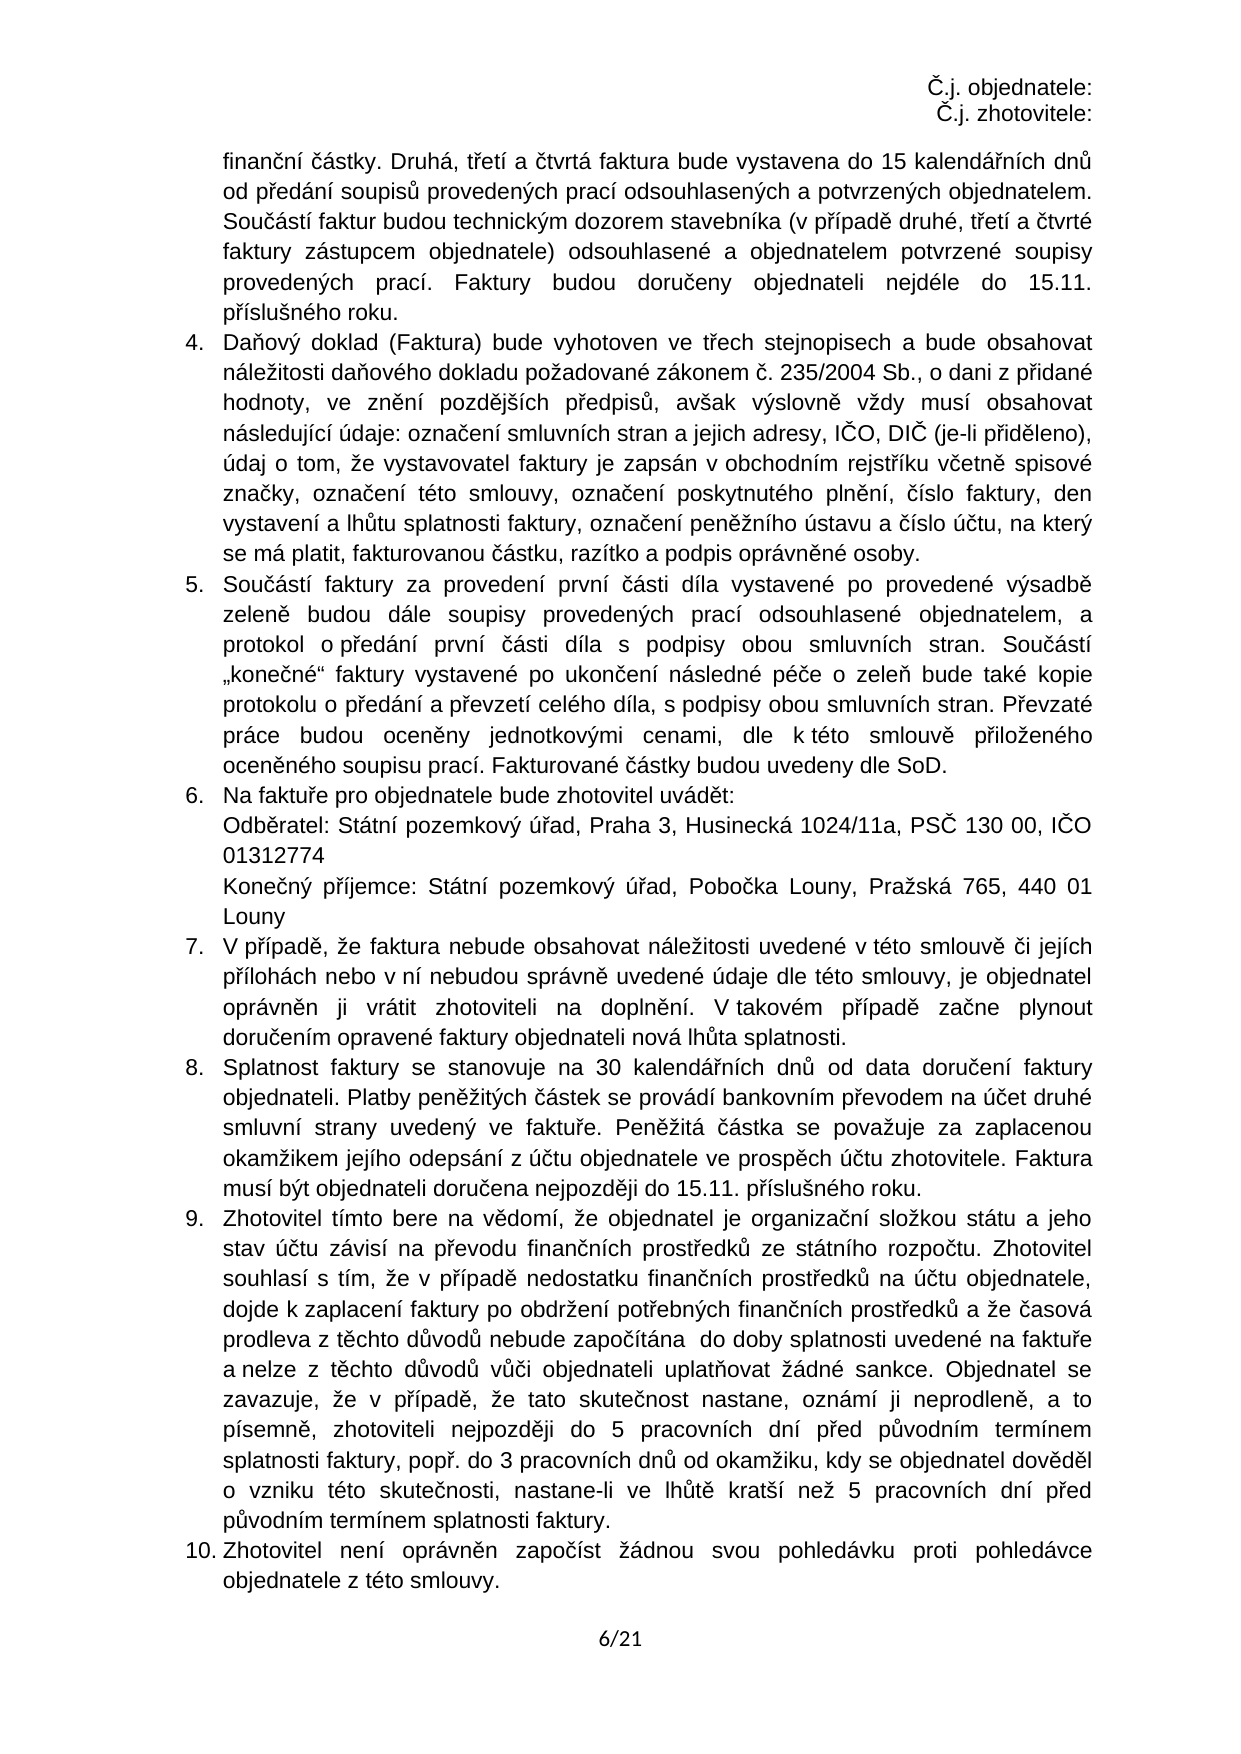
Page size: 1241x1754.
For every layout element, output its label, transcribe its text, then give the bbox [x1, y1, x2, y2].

list Konečný příjemce: Státní pozemkový úřad, Pobočka Louny, Pražská 765, 440 01 Louny [223, 873, 1093, 929]
list Zhotovitel tímto bere na vědomí, že objednatel je organizační složkou státu a jeho stav účtu závisí na převodu finančních prostředků ze státního rozpočtu. Zhotovitel souhlasí s tím, že v případě nedostatku finančních prostředků na účtu objednatele, dojde k zaplacení faktury po obdržení potřebných finančních prostředků a že časová prodleva z těchto důvodů nebude započítána do doby splatnosti uvedené na faktuře a nelze z těchto důvodů vůči objednateli uplatňovat žádné sankce. Objednatel se zavazuje, že v případě, že tato skutečnost nastane, oznámí ji neprodleně, a to písemně, zhotoviteli nejpozději do 5 pracovních dní před původním termínem splatnosti faktury, popř. do 3 pracovních dnů od okamžiku, kdy se objednatel dověděl o vzniku této skutečnosti, nastane-li ve lhůtě kratší než 5 pracovních dní před původním termínem splatnosti faktury. [185, 1205, 1093, 1533]
list Na faktuře pro objednatele bude zhotovitel uvádět: [185, 782, 1093, 808]
list Zhotovitel není oprávněn započíst žádnou svou pohledávku proti pohledávce objednatele z této smlouvy. [185, 1537, 1093, 1594]
list Daňový doklad (Faktura) bude vyhotoven ve třech stejnopisech a bude obsahovat náležitosti daňového dokladu požadované zákonem č. 235/2004 Sb., o dani z přidané hodnoty, ve znění pozdějších předpisů, avšak výslovně vždy musí obsahovat následující údaje: označení smluvních stran a jejich adresy, IČO, DIČ (je-li přiděleno), údaj o tom, že vystavovatel faktury je zapsán v obchodním rejstříku včetně spisové značky, označení této smlouvy, označení poskytnutého plnění, číslo faktury, den vystavení a lhůtu splatnosti faktury, označení peněžního ústavu a číslo účtu, na který se má platit, fakturovanou částku, razítko a podpis oprávněné osoby. [185, 329, 1093, 567]
list Součástí faktury za provedení první části díla vystavené po provedené výsadbě zeleně budou dále soupisy provedených prací odsouhlasené objednatelem, a protokol o předání první části díla s podpisy obou smluvních stran. Součástí „konečné“ faktury vystavené po ukončení následné péče o zeleň bude také kopie protokolu o předání a převzetí celého díla, s podpisy obou smluvních stran. Převzaté práce budou oceněny jednotkovými cenami, dle k této smlouvě přiloženého oceněného soupisu prací. Fakturované částky budou uvedeny dle SoD. [185, 571, 1093, 778]
list Odběratel: Státní pozemkový úřad, Praha 3, Husinecká 1024/11a, PSČ 130 00, IČO 01312774 [223, 812, 1093, 869]
list Splatnost faktury se stanovuje na 30 kalendářních dnů od data doručení faktury objednateli. Platby peněžitých částek se provádí bankovním převodem na účet druhé smluvní strany uvedený ve faktuře. Peněžitá částka se považuje za zaplacenou okamžikem jejího odepsání z účtu objednatele ve prospěch účtu zhotovitele. Faktura musí být objednateli doručena nejpozději do 15.11. příslušného roku. [185, 1054, 1093, 1201]
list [185, 148, 1093, 325]
list V případě, že faktura nebude obsahovat náležitosti uvedené v této smlouvě či jejích přílohách nebo v ní nebudou správně uvedené údaje dle této smlouvy, je objednatel oprávněn ji vrátit zhotoviteli na doplnění. V takovém případě začne plynout doručením opravené faktury objednateli nová lhůta splatnosti. [185, 933, 1093, 1050]
